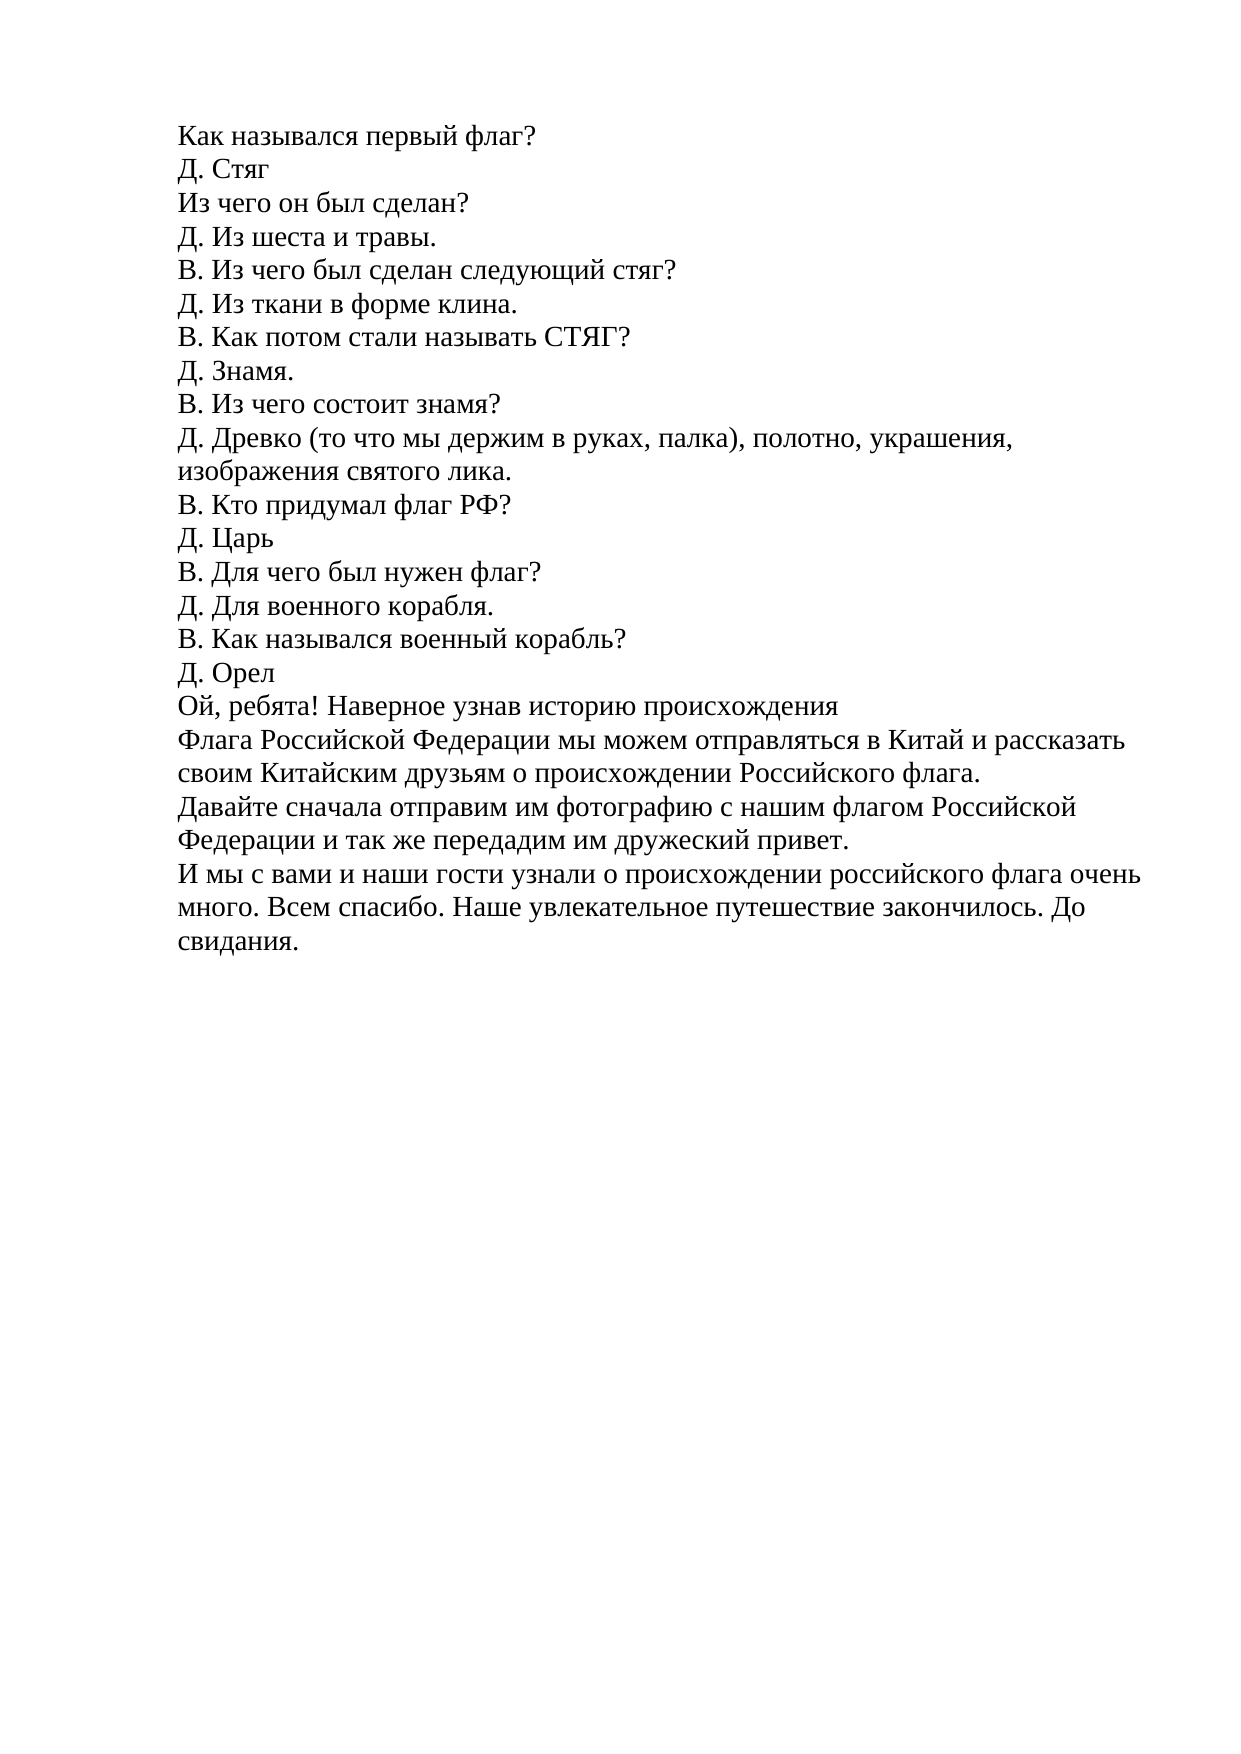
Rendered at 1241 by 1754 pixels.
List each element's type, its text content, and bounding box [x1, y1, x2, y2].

text Как назывался первый флаг? [177, 118, 1152, 152]
text Д. Из ткани в форме клина. [177, 286, 1152, 319]
text В. Как потом стали называть СТЯГ? [177, 319, 1152, 353]
text В. Для чего был нужен флаг? [177, 554, 1152, 588]
text Давайте сначала отправим им фотографию с нашим флагом Российской Федерации и так же передадим им дружеский привет. [177, 789, 1152, 856]
text Д. Орел [177, 655, 1152, 688]
text Флага Российской Федерации мы можем отправляться в Китай и рассказать своим Китайским друзьям о происхождении Российского флага. [177, 722, 1152, 789]
text В. Кто придумал флаг РФ? [177, 487, 1152, 521]
text Д. Знамя. [177, 353, 1152, 386]
text Из чего он был сделан? [177, 185, 1152, 219]
text В. Из чего был сделан следующий стяг? [177, 252, 1152, 286]
text Ой, ребята! Наверное узнав историю происхождения [177, 688, 1152, 722]
text Д. Из шеста и травы. [177, 219, 1152, 252]
text В. Из чего состоит знамя? [177, 386, 1152, 420]
text Д. Царь [177, 521, 1152, 554]
text Д. Стяг [177, 152, 1152, 185]
text И мы с вами и наши гости узнали о происхождении российского флага очень много. Всем спасибо. Наше увлекательное путешествие закончилось. До свидания. [177, 856, 1152, 957]
text Д. Для военного корабля. [177, 588, 1152, 621]
text Д. Древко (то что мы держим в руках, палка), полотно, украшения, изображения святого лика. [177, 420, 1152, 487]
text В. Как назывался военный корабль? [177, 621, 1152, 655]
